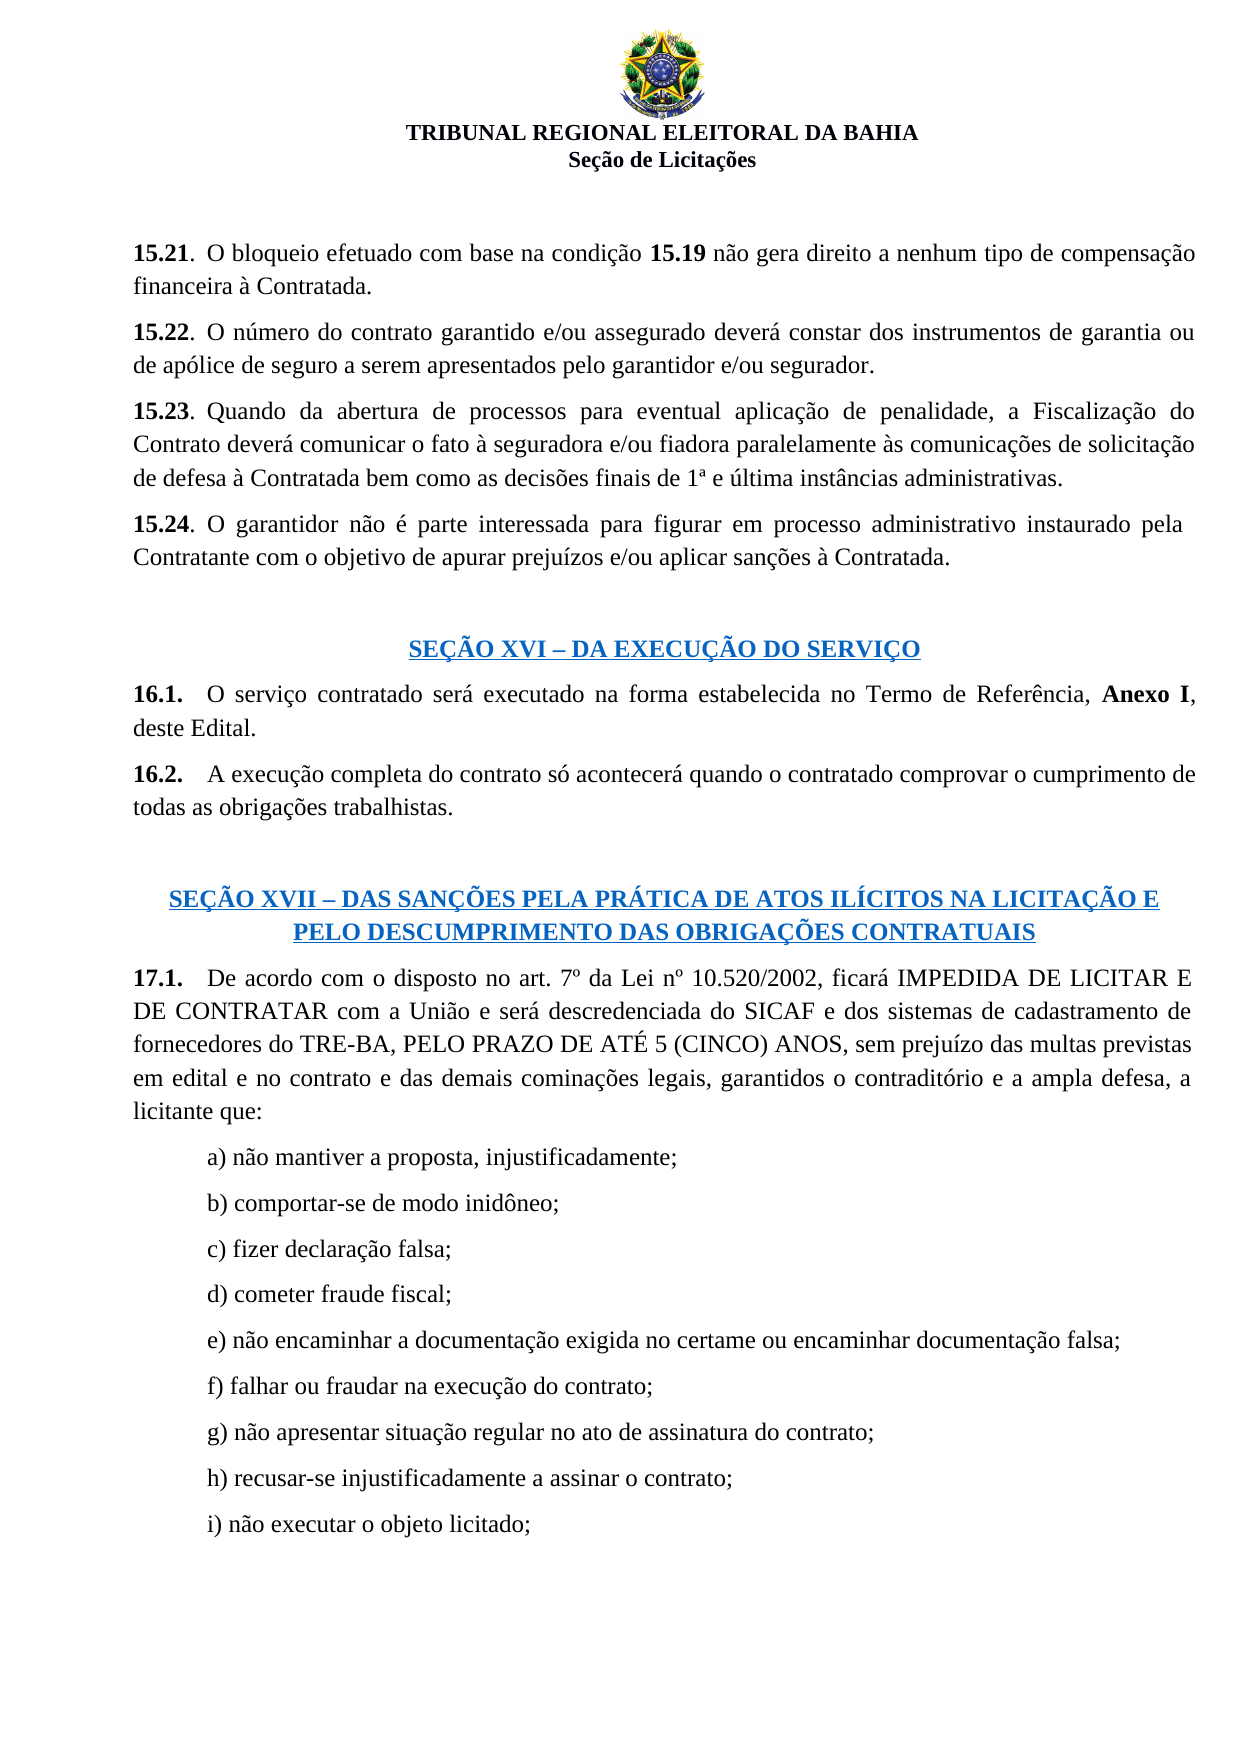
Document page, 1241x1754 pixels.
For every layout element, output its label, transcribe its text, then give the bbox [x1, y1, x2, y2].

text 15.21. O bloqueio efetuado com base na condição 15.19 não gera direito a nenhum tipo de compensação financeira à Contratada. [133, 234, 1196, 301]
text c) fizer declaração falsa; [207, 1230, 1196, 1264]
text g) não apresentar situação regular no ato de assinatura do contrato; [207, 1414, 1196, 1447]
text f) falhar ou fraudar na execução do contrato; [207, 1368, 1196, 1401]
text a) não mantiver a proposta, injustificadamente; [207, 1139, 1196, 1172]
text 17.1. De acordo com o disposto no art. 7º da Lei nº 10.520/2002, ficará IMPEDIDA DE LICITAR E DE CONTRATAR com a União e será descredenciada do SICAF e dos sistemas de cadastramento de fornecedores do TRE-BA, PELO PRAZO DE ATÉ 5 (CINCO) ANOS, sem prejuízo das multas previstas em edital e no contrato e das demais cominações legais, garantidos o contraditório e a ampla defesa, a licitante que: [133, 959, 1193, 1126]
text h) recusar-se injustificadamente a assinar o contrato; [207, 1459, 1196, 1493]
text b) comportar-se de modo inidôneo; [207, 1184, 1196, 1218]
text d) cometer fraude fiscal; [207, 1276, 1196, 1309]
text 16.1. O serviço contratado será executado na forma estabelecida no Termo de Referência, Anexo I, deste Edital. [133, 676, 1196, 743]
text 16.2. A execução completa do contrato só acontecerá quando o contratado comprovar o cumprimento de todas as obrigações trabalhistas. [133, 755, 1196, 822]
text 15.22. O número do contrato garantido e/ou assegurado deverá constar dos instrumentos de garantia ou de apólice de seguro a serem apresentados pelo garantidor e/ou segurador. [133, 314, 1196, 380]
text e) não encaminhar a documentação exigida no certame ou encaminhar documentação falsa; [207, 1322, 1196, 1355]
text SEÇÃO XVI – DA EXECUÇÃO DO SERVIÇO [133, 630, 1196, 664]
text 15.23. Quando da abertura de processos para eventual aplicação de penalidade, a Fiscalização do Contrato deverá comunicar o fato à seguradora e/ou fiadora paralelamente às comunicações de solicitação de defesa à Contratada bem como as decisões finais de 1ª e última instâncias administrativas. [133, 393, 1196, 493]
text 15.24. O garantidor não é parte interessada para figurar em processo administrativo instaurado pela Contratante com o objetivo de apurar prejuízos e/ou aplicar sanções à Contratada. [133, 505, 1185, 572]
text i) não executar o objeto licitado; [207, 1505, 1196, 1539]
text SEÇÃO XVII – DAS SANÇÕES PELA PRÁTICA DE ATOS ILÍCITOS NA LICITAÇÃO E PELO DESCUMPRIMENTO DAS OBRIGAÇÕES CONTRATUAIS [133, 880, 1196, 947]
